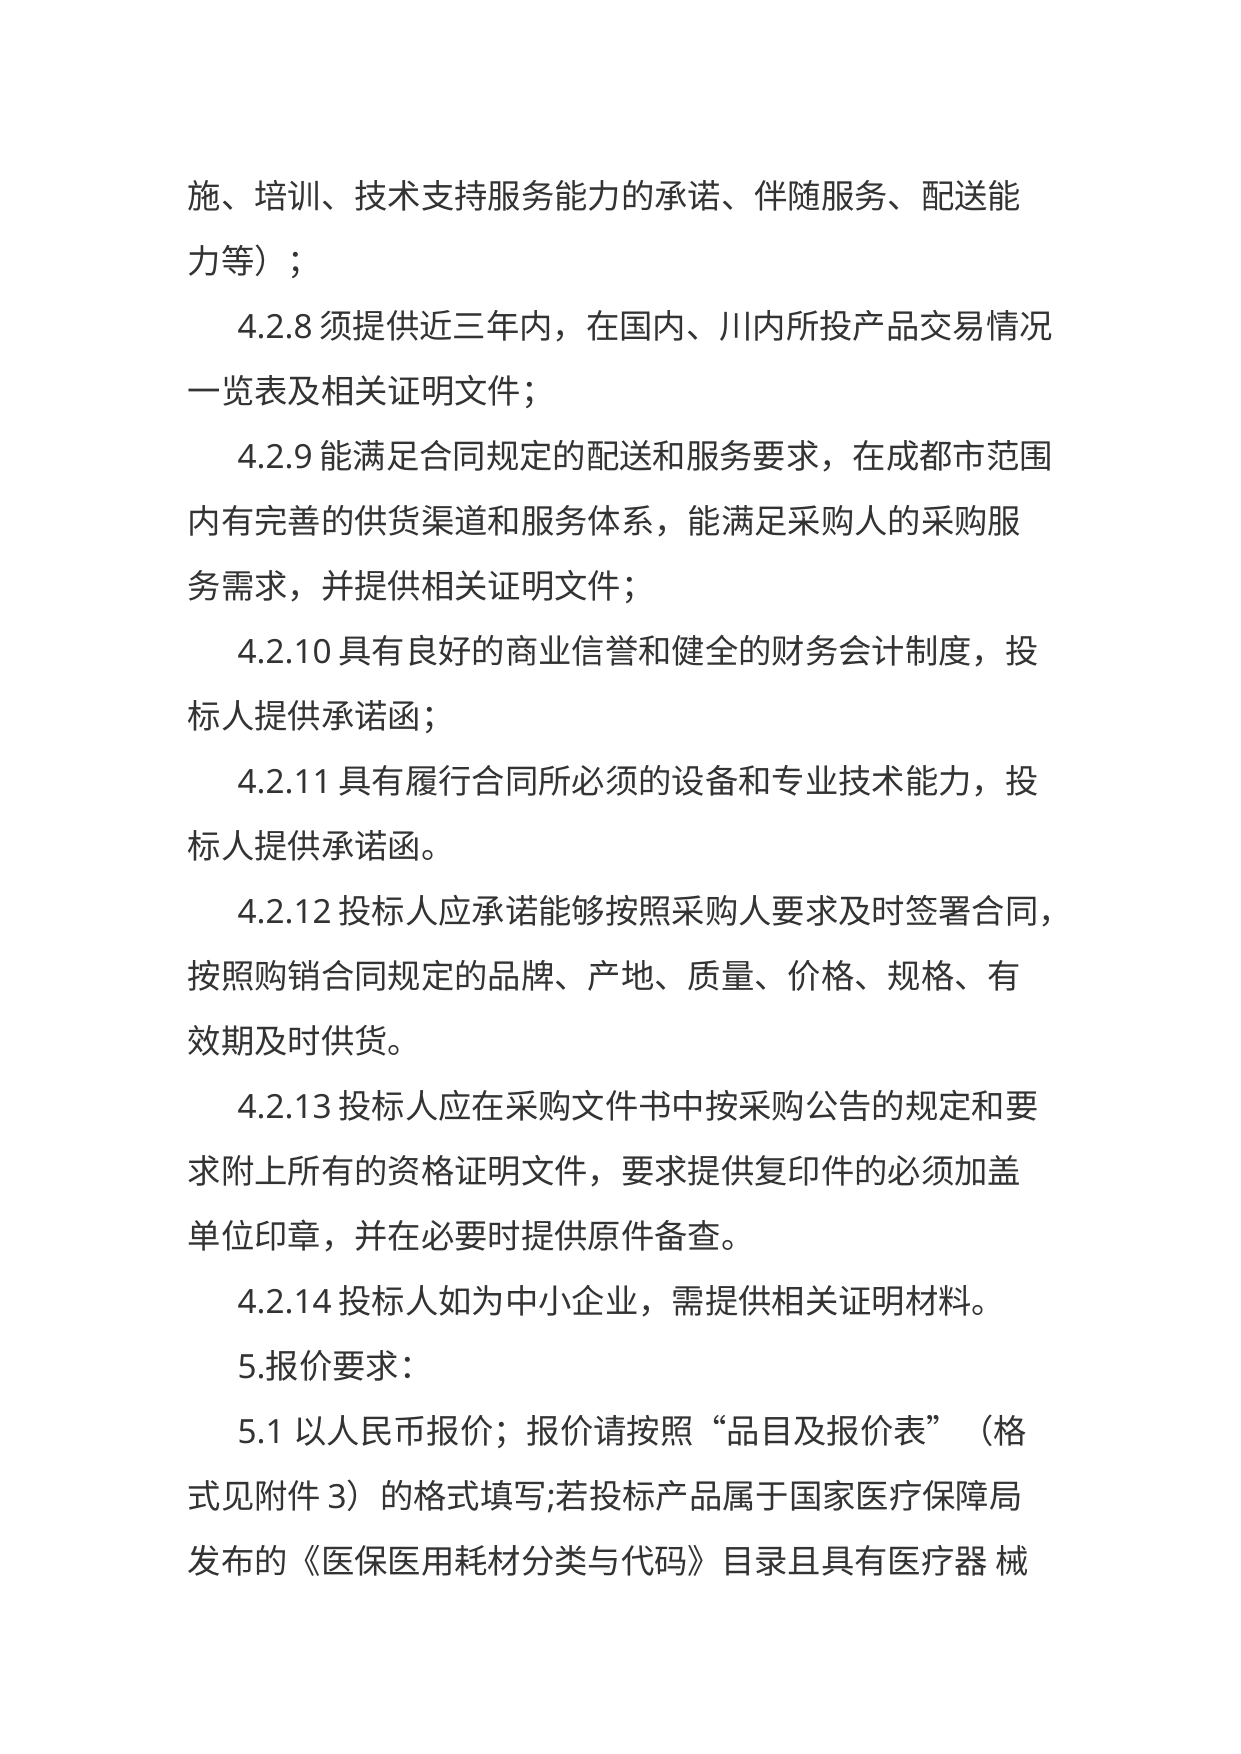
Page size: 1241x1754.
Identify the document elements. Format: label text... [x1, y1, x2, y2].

text 4.2.13投标人应在采购文件书中按采购公告的规定和要求附上所有的资格证明文件，要求提供复印件的必须加盖单位印章，并在必要时提供原件备查。 [187, 1072, 1053, 1267]
text 4.2.12投标人应承诺能够按照采购人要求及时签署合同，按照购销合同规定的品牌、产地、质量、价格、规格、有效期及时供货。 [187, 877, 1053, 1072]
text 4.2.14投标人如为中小企业，需提供相关证明材料。 [187, 1267, 1053, 1332]
text 4.2.11具有履行合同所必须的设备和专业技术能力，投标人提供承诺函。 [187, 747, 1053, 877]
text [187, 162, 1053, 292]
text 4.2.10具有良好的商业信誉和健全的财务会计制度，投标人提供承诺函； [187, 617, 1053, 747]
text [187, 1397, 1053, 1592]
text 4.2.8须提供近三年内，在国内、川内所投产品交易情况一览表及相关证明文件； [187, 292, 1053, 422]
text 4.2.9能满足合同规定的配送和服务要求，在成都市范围内有完善的供货渠道和服务体系，能满足采购人的采购服务需求，并提供相关证明文件； [187, 422, 1053, 617]
text 5.报价要求： [187, 1332, 1053, 1397]
